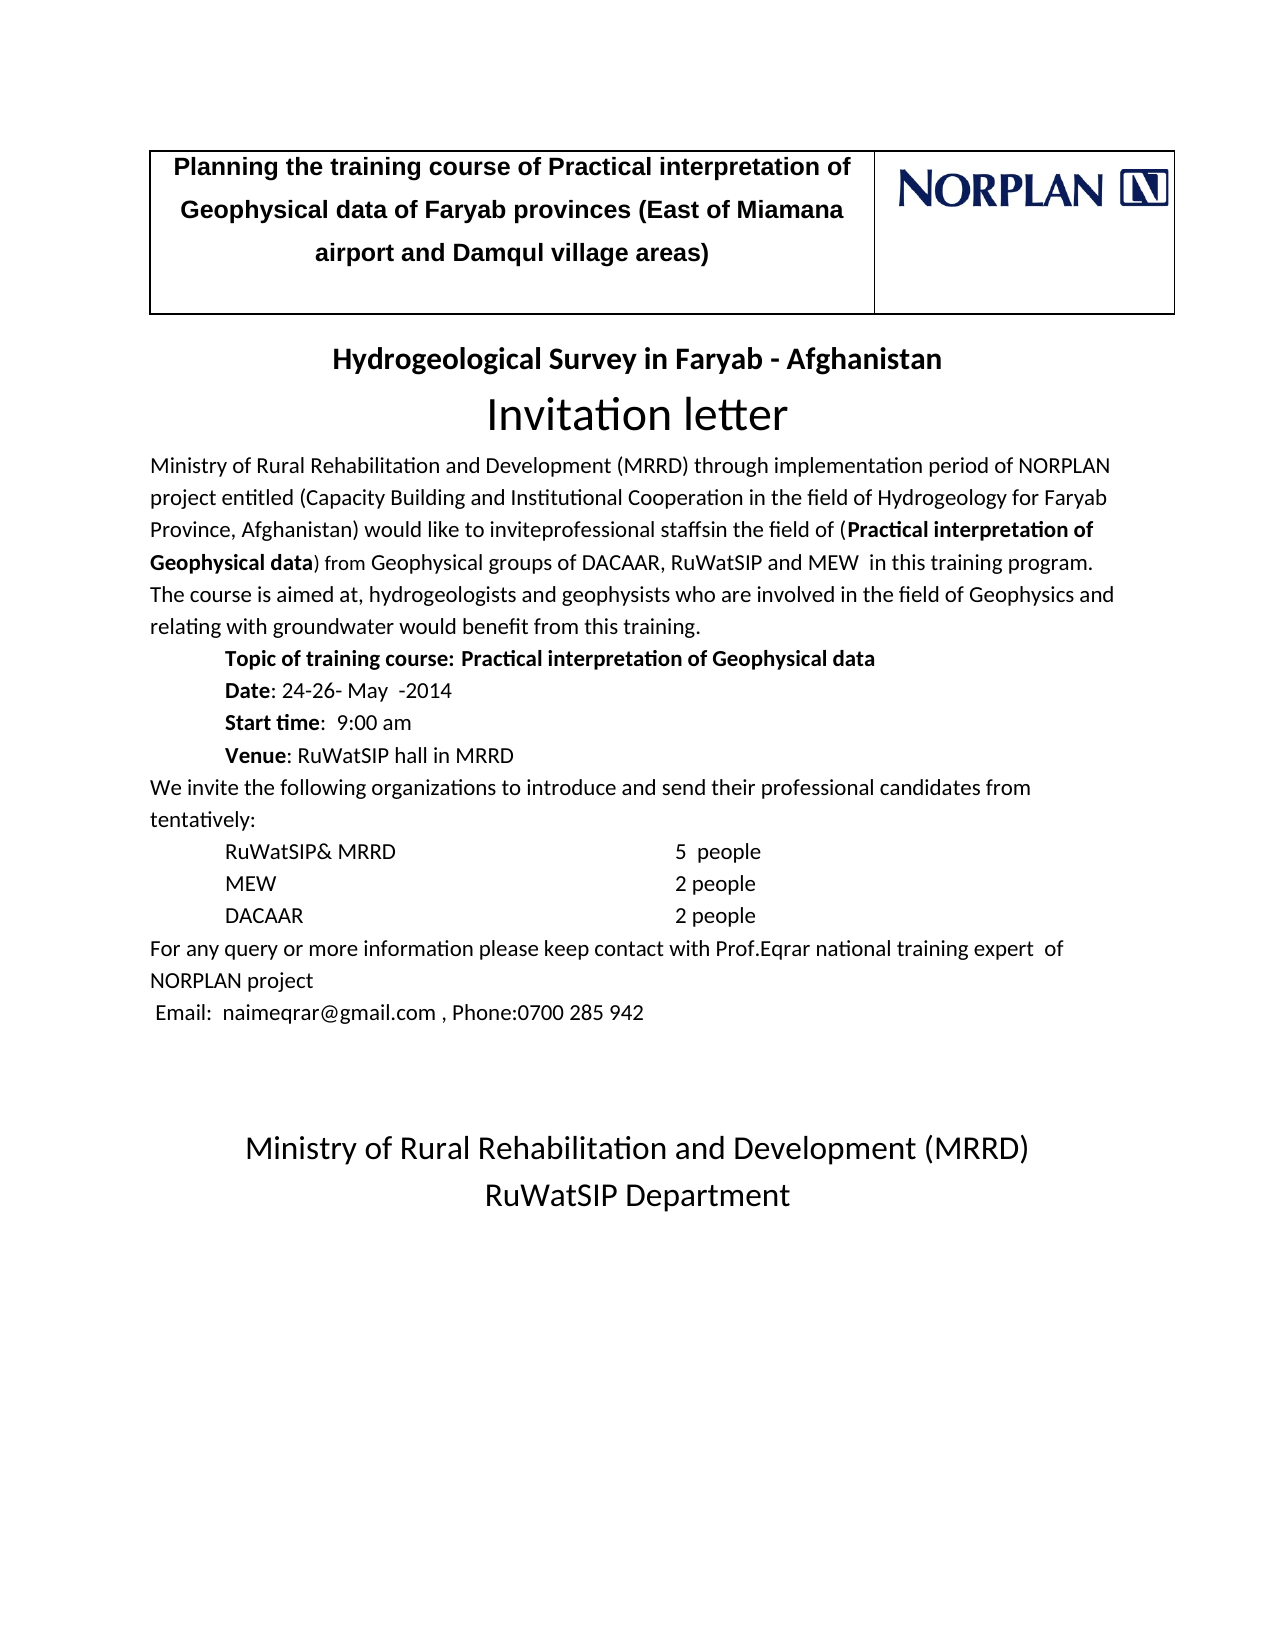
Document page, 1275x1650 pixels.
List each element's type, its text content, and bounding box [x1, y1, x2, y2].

text For any query or more information please keep contact with Prof.Eqrar national training expert of NORPLAN project [150, 934, 1125, 994]
text MEW 2 people [150, 869, 1125, 897]
text Ministry of Rural Rehabilitation and Development (MRRD) [150, 1127, 1125, 1168]
subtitle Hydrogeological Survey in Faryab - Afghanistan [150, 339, 1125, 377]
text Email: naimeqrar@gmail.com , Phone:0700 285 942 [150, 998, 1125, 1026]
text RuWatSIP Department [150, 1174, 1125, 1214]
text DACAAR 2 people [150, 902, 1125, 930]
picture [899, 169, 1169, 207]
text Venue: RuWatSIP hall in MRRD [225, 741, 1125, 769]
table_header Planning the training course of Practical interpretation of Geophysical data of Faryab provinces (East of Miamana airport and Damqul village areas) [151, 152, 874, 313]
text Date: 24-26- May -2014 [225, 676, 1125, 704]
table_header [888, 152, 1174, 313]
text The course is aimed at, hydrogeologists and geophysists who are involved in the field of Geophysics and relating with groundwater would benefit from this training. [150, 580, 1125, 640]
text Topic of training course: Practical interpretation of Geophysical data [225, 644, 1125, 672]
text Ministry of Rural Rehabilitation and Development (MRRD) through implementation period of NORPLAN project entitled (Capacity Building and Institutional Cooperation in the field of Hydrogeology for Faryab Province, Afghanistan) would like to inviteprofessional staffsin the field of (Practical interpretation of Geophysical data) from Geophysical groups of DACAAR, RuWatSIP and MEW in this training program. [150, 451, 1125, 576]
text Start time: 9:00 am [225, 708, 1125, 737]
text We invite the following organizations to introduce and send their professional candidates from tentatively: [150, 773, 1125, 833]
text RuWatSIP& MRRD 5 people [150, 837, 1125, 865]
table_header [875, 152, 888, 313]
text Invitation letter [150, 384, 1125, 442]
